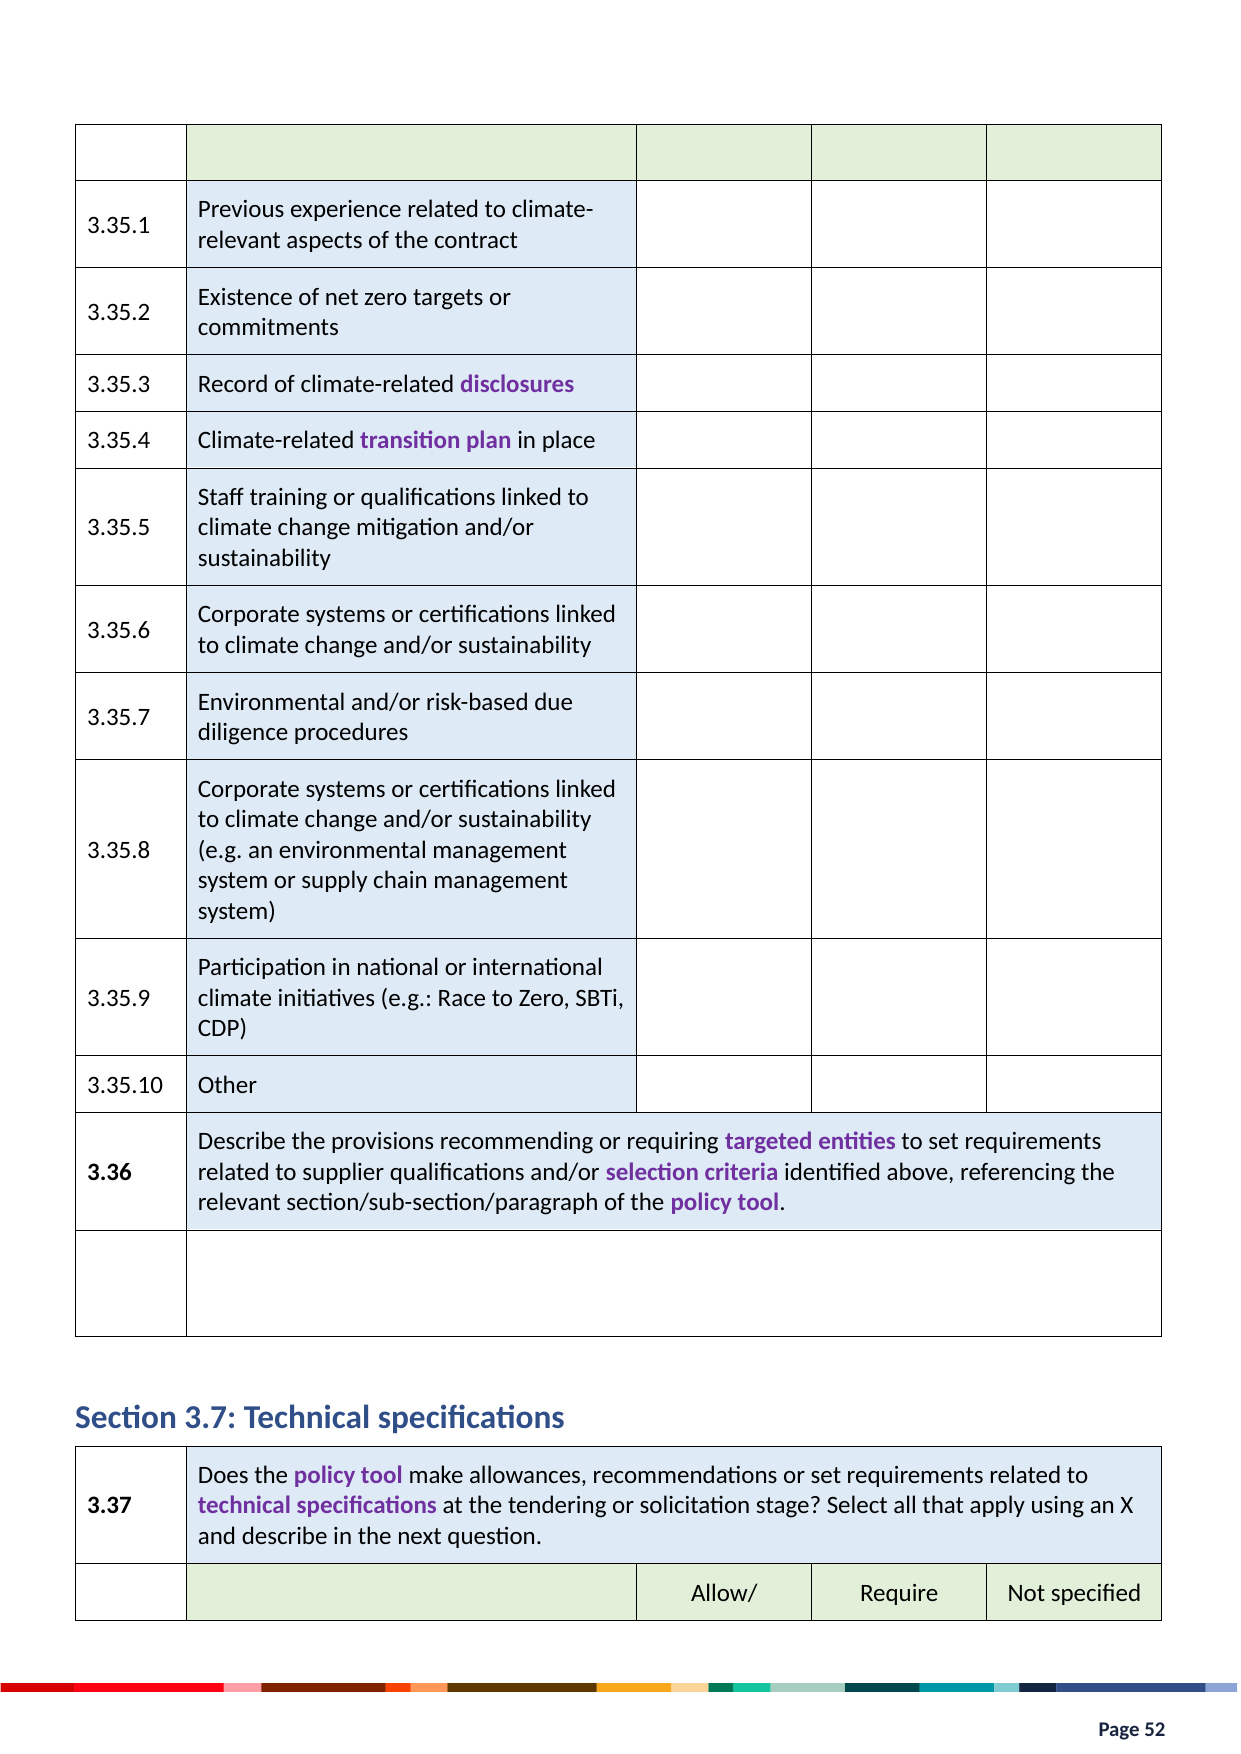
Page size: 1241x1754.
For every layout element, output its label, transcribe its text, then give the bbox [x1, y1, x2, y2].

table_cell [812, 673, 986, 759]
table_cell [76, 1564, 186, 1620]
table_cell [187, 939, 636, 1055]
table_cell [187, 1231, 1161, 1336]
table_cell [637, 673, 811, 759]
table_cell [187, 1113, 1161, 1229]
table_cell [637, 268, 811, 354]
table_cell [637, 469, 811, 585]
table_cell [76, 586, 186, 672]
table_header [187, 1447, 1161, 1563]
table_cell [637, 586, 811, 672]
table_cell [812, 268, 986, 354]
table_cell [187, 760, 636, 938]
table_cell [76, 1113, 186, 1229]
subtitle Section 3.7: Technical specifications [75, 1397, 1165, 1437]
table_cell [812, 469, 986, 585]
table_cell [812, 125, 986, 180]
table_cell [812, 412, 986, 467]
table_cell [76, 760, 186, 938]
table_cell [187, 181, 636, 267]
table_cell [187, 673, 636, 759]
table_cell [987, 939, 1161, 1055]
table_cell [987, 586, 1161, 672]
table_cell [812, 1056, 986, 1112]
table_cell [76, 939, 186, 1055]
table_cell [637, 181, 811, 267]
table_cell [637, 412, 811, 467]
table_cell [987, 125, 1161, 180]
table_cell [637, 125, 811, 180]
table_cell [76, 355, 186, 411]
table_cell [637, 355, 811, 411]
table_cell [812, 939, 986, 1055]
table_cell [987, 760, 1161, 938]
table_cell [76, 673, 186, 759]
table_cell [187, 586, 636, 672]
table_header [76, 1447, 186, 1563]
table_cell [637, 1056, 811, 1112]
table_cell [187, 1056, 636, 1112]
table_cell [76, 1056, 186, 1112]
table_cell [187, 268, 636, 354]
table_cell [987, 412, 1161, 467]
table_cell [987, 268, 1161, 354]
picture [0, 1683, 1236, 1692]
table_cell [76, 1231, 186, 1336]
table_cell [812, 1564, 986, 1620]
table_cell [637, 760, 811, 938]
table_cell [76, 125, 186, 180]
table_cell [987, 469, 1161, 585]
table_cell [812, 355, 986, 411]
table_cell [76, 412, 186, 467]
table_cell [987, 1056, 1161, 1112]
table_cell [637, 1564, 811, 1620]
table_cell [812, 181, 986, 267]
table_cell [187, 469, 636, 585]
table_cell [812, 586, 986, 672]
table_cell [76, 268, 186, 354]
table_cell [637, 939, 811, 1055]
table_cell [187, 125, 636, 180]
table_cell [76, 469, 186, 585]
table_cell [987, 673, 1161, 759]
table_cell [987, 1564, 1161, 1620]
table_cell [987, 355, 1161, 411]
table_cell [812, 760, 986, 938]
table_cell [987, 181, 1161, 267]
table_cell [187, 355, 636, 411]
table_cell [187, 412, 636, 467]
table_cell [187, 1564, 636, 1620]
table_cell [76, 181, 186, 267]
